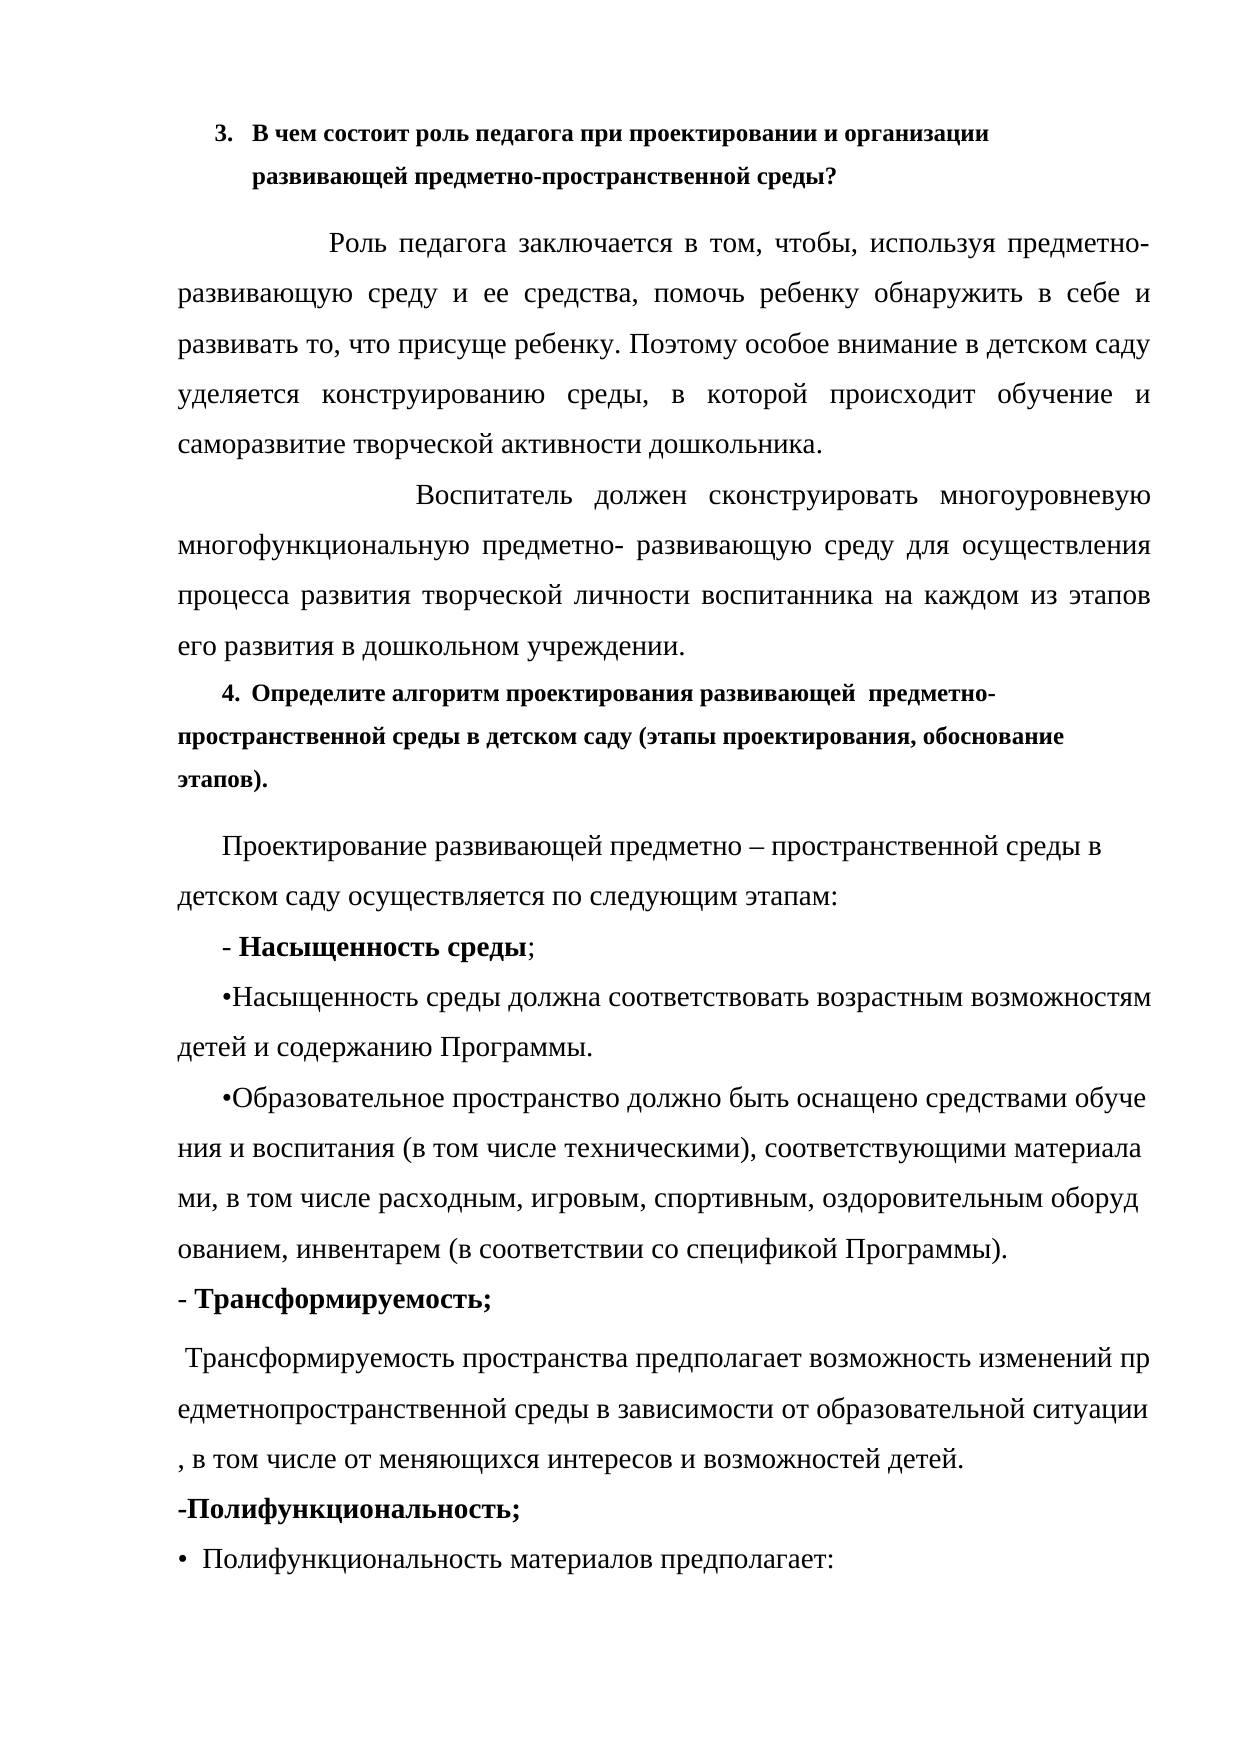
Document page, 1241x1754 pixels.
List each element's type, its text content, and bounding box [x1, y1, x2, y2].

list В чем состоит роль педагога при проектировании и организации развивающей предметно-пространственной среды? [214, 118, 1152, 190]
list •Насыщенность среды должна соответствовать возрастным возможностям детей и содержанию Программы. [177, 979, 1152, 1063]
text - Трансформируемость; [177, 1281, 1152, 1314]
list •Образовательное пространство должно быть оснащено средствами обучения и воспитания (в том числе техническими), соответствующими материалами, в том числе расходным, игровым, спортивным, оздоровительным оборудованием, инвентарем (в соответствии со спецификой Программы). [177, 1080, 1152, 1264]
text Роль педагога заключается в том, чтобы, используя предметно-развивающую среду и ее средства, помочь ребенку обнаружить в себе и развивать то, что присуще ребенку. Поэтому особое внимание в детском саду уделяется конструированию среды, в которой происходит обучение и саморазвитие творческой активности дошкольника. [177, 225, 1152, 460]
text • Полифункциональность материалов предполагает: [177, 1542, 1152, 1575]
list - Насыщенность среды; [177, 929, 1152, 962]
text Трансформируемость пространства предполагает возможность изменений предметнопространственной среды в зависимости от образовательной ситуации, в том числе от меняющихся интересов и возможностей детей. [177, 1340, 1152, 1474]
text Воспитатель должен сконструировать многоуровневую многофункциональную предметно- развивающую среду для осуществления процесса развития творческой личности воспитанника на каждом из этапов его развития в дошкольном учреждении. [177, 477, 1152, 661]
text -Полифункциональность; [177, 1491, 1152, 1525]
list Определите алгоритм проектирования развивающей предметно-пространственной среды в детском саду (этапы проектирования, обоснование этапов). [177, 678, 1152, 793]
text Проектирование развивающей предметно – пространственной среды в детском саду осуществляется по следующим этапам: [177, 828, 1152, 912]
